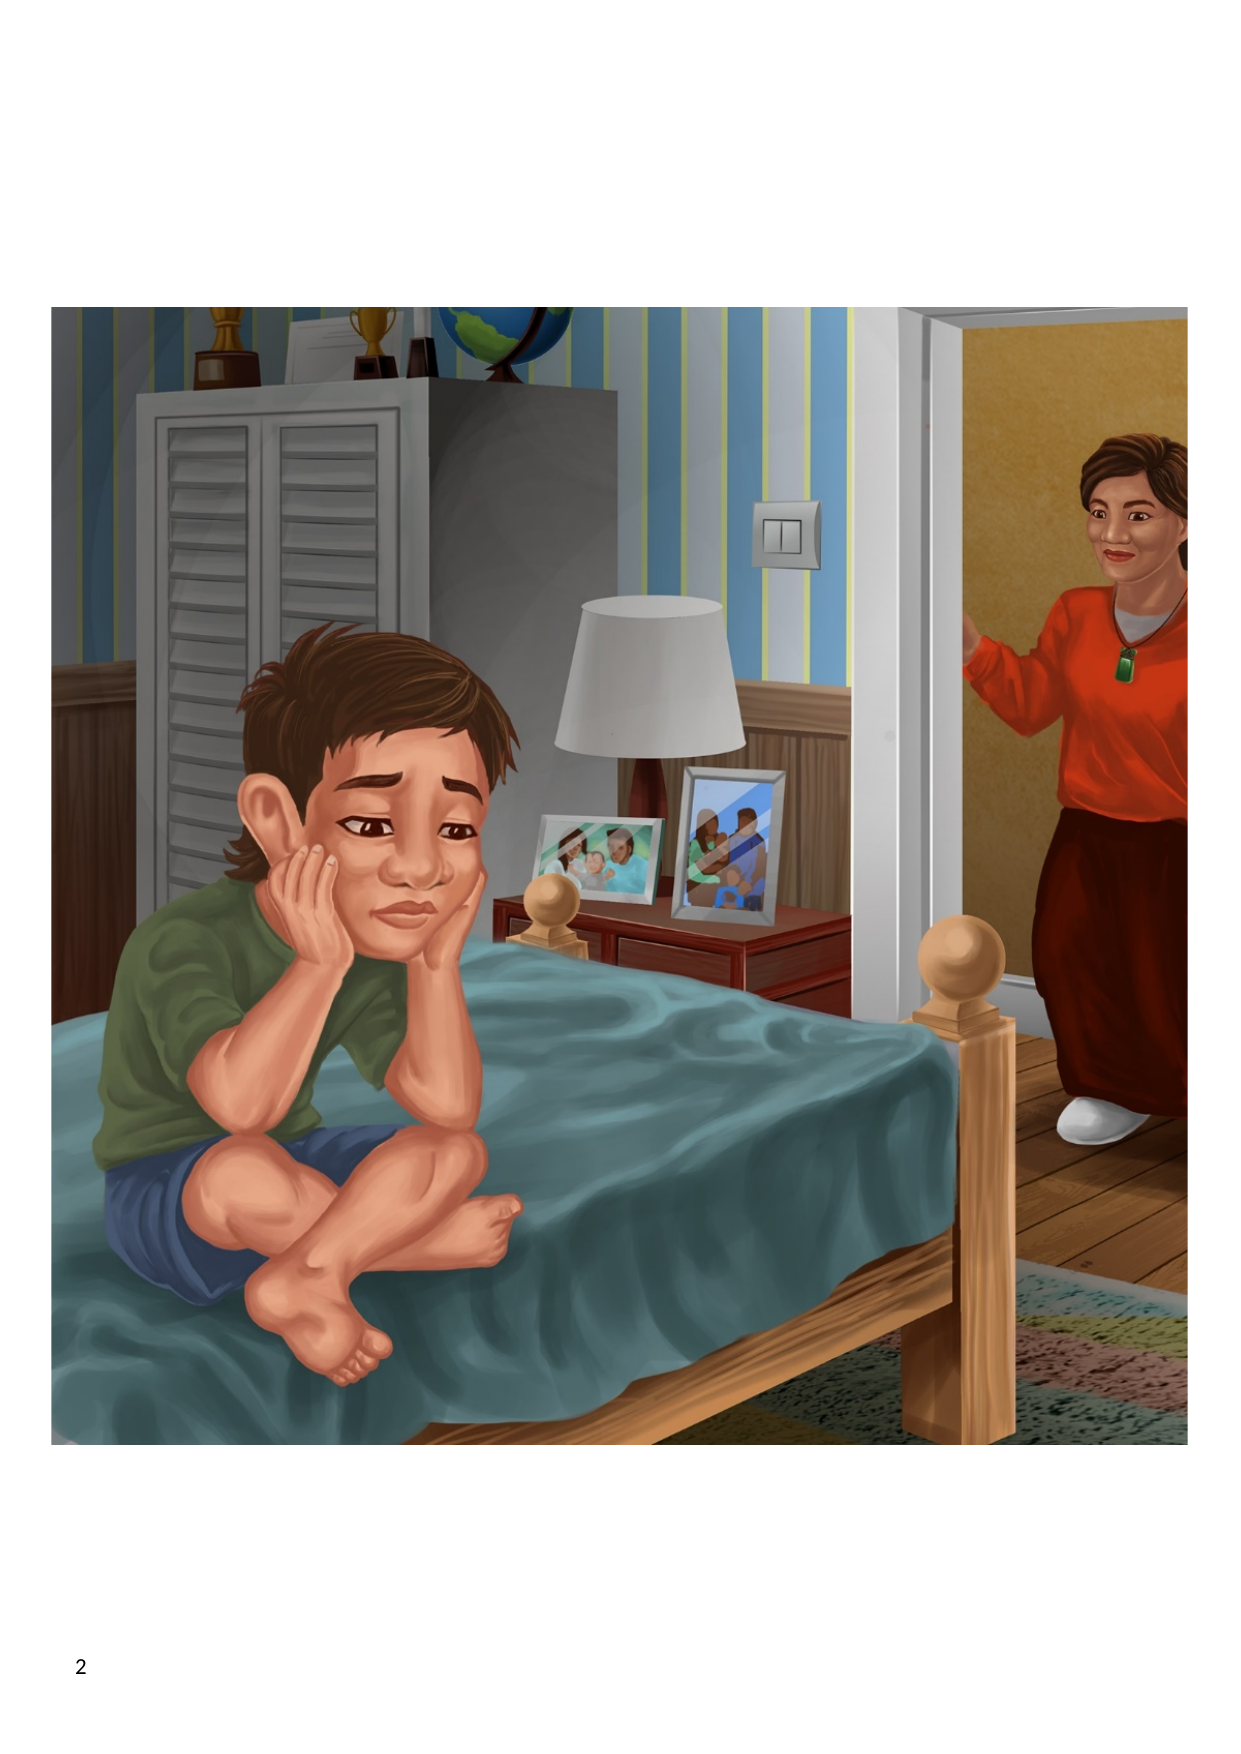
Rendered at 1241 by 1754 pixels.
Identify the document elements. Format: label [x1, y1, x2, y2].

picture [51, 307, 1188, 1445]
